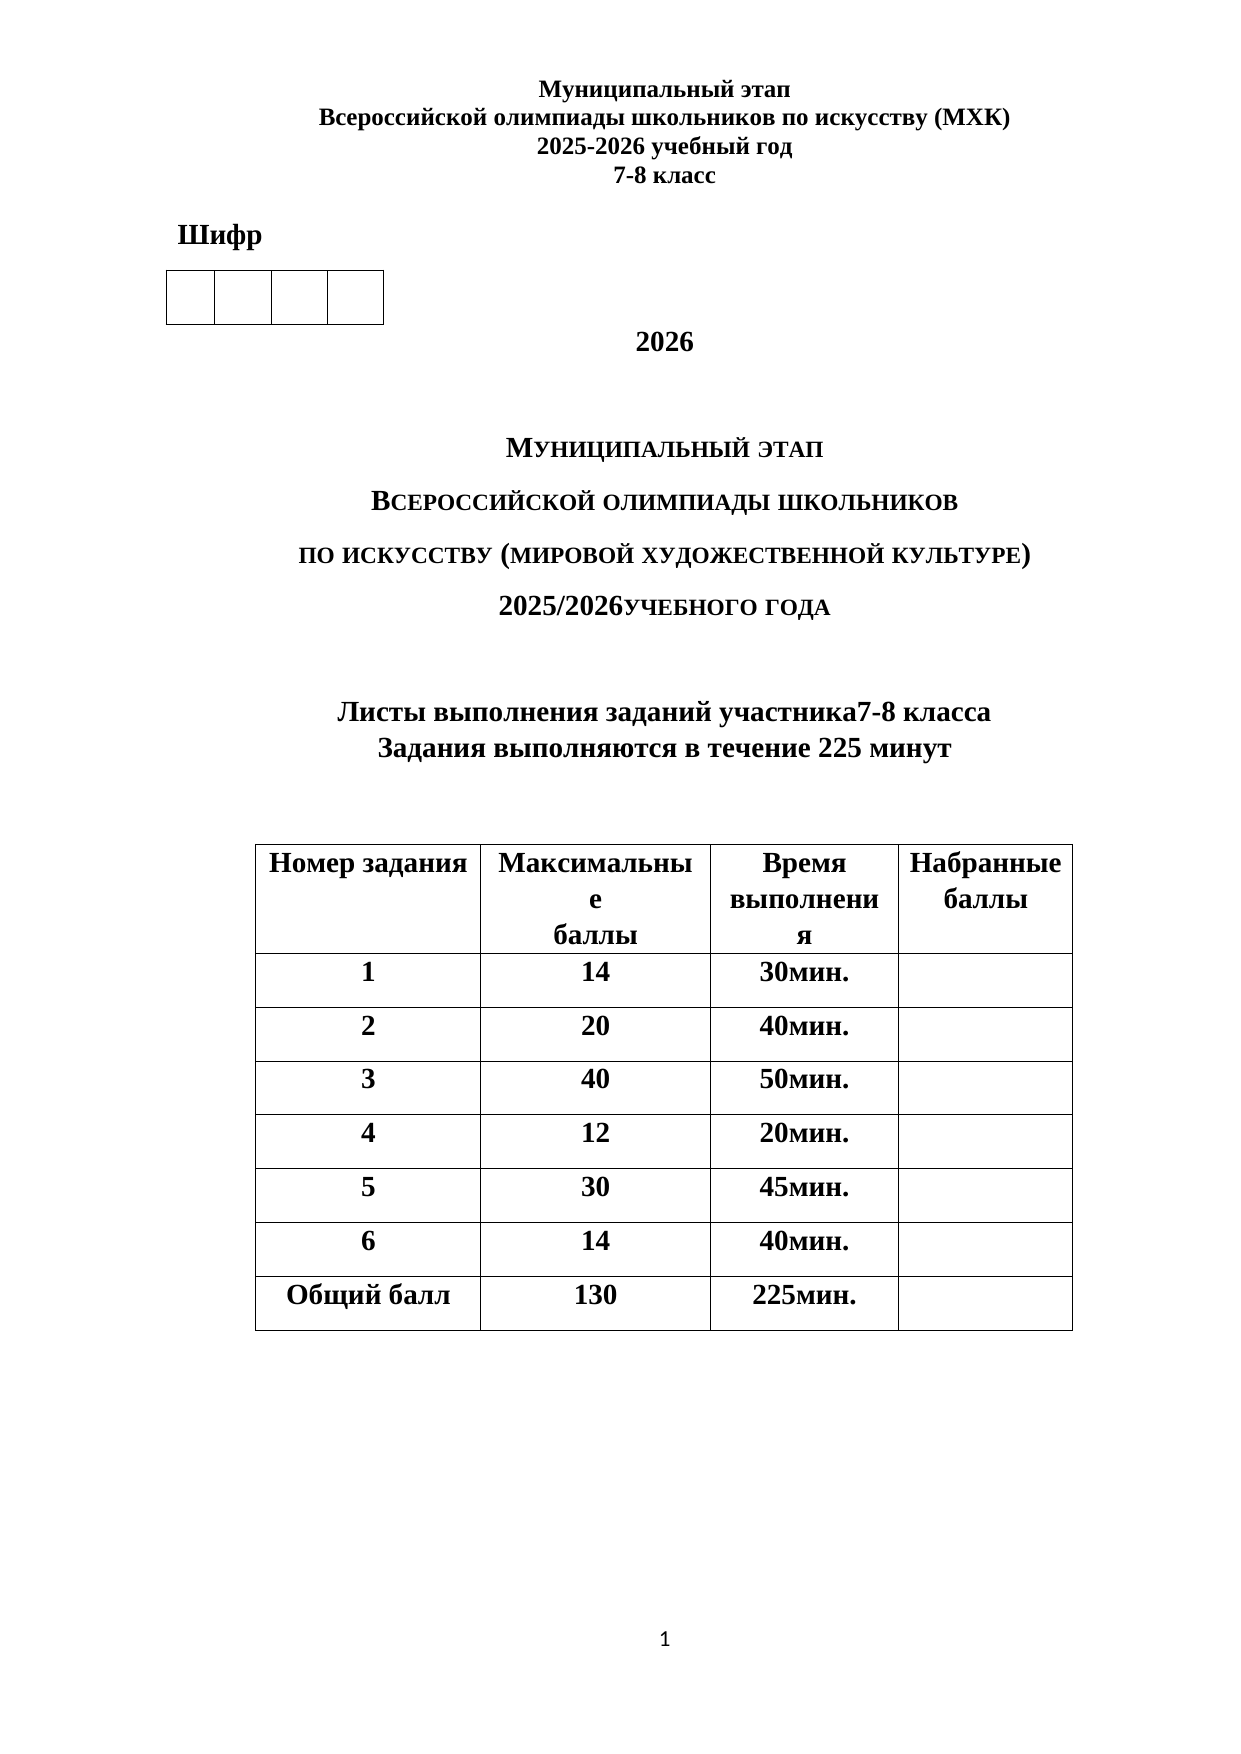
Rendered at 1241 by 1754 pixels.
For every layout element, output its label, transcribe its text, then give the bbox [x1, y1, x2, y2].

text 2025/2026учебного года [177, 588, 1152, 622]
table_cell Общий балл [256, 1277, 480, 1330]
table_header Набранные баллы [899, 845, 1072, 953]
text Листы выполнения заданий участника7-8 класса [177, 694, 1152, 728]
table_cell [899, 1008, 1072, 1061]
table_cell 45мин. [711, 1169, 898, 1222]
table_cell 40мин. [711, 1008, 898, 1061]
table_cell 6 [256, 1223, 480, 1276]
text Шифр [177, 217, 1152, 250]
table_cell [899, 1277, 1072, 1330]
table_header Максимальные баллы [481, 845, 710, 953]
table_cell 5 [256, 1169, 480, 1222]
table_cell [899, 1223, 1072, 1276]
table_cell [899, 1169, 1072, 1222]
text Муниципальный этап [177, 430, 1152, 464]
table_header [272, 271, 327, 323]
table_cell 20мин. [711, 1115, 898, 1168]
table_cell 30мин. [711, 954, 898, 1007]
table_cell 40мин. [711, 1223, 898, 1276]
text по искусству (мировой художественной культуре) [177, 536, 1152, 569]
text Всероссийской олимпиады школьников [177, 483, 1152, 516]
table_cell [899, 1062, 1072, 1114]
table_cell 225мин. [711, 1277, 898, 1330]
table_cell 14 [481, 954, 710, 1007]
table_cell 40 [481, 1062, 710, 1114]
table_cell 2 [256, 1008, 480, 1061]
table_header [215, 271, 271, 323]
table_cell 50мин. [711, 1062, 898, 1114]
table_header [167, 271, 214, 323]
table_cell 20 [481, 1008, 710, 1061]
table_cell 130 [481, 1277, 710, 1330]
table_cell [899, 1115, 1072, 1168]
table_cell [899, 954, 1072, 1007]
table_cell 12 [481, 1115, 710, 1168]
table_header [328, 271, 383, 323]
table_cell 1 [256, 954, 480, 1007]
table_cell 3 [256, 1062, 480, 1114]
table_cell 30 [481, 1169, 710, 1222]
text Задания выполняются в течение 225 минут [177, 730, 1152, 764]
table_cell 4 [256, 1115, 480, 1168]
table_header Номер задания [256, 845, 480, 953]
table_cell 14 [481, 1223, 710, 1276]
table_header Время выполнения [711, 845, 898, 953]
text 2026 [177, 324, 1152, 358]
